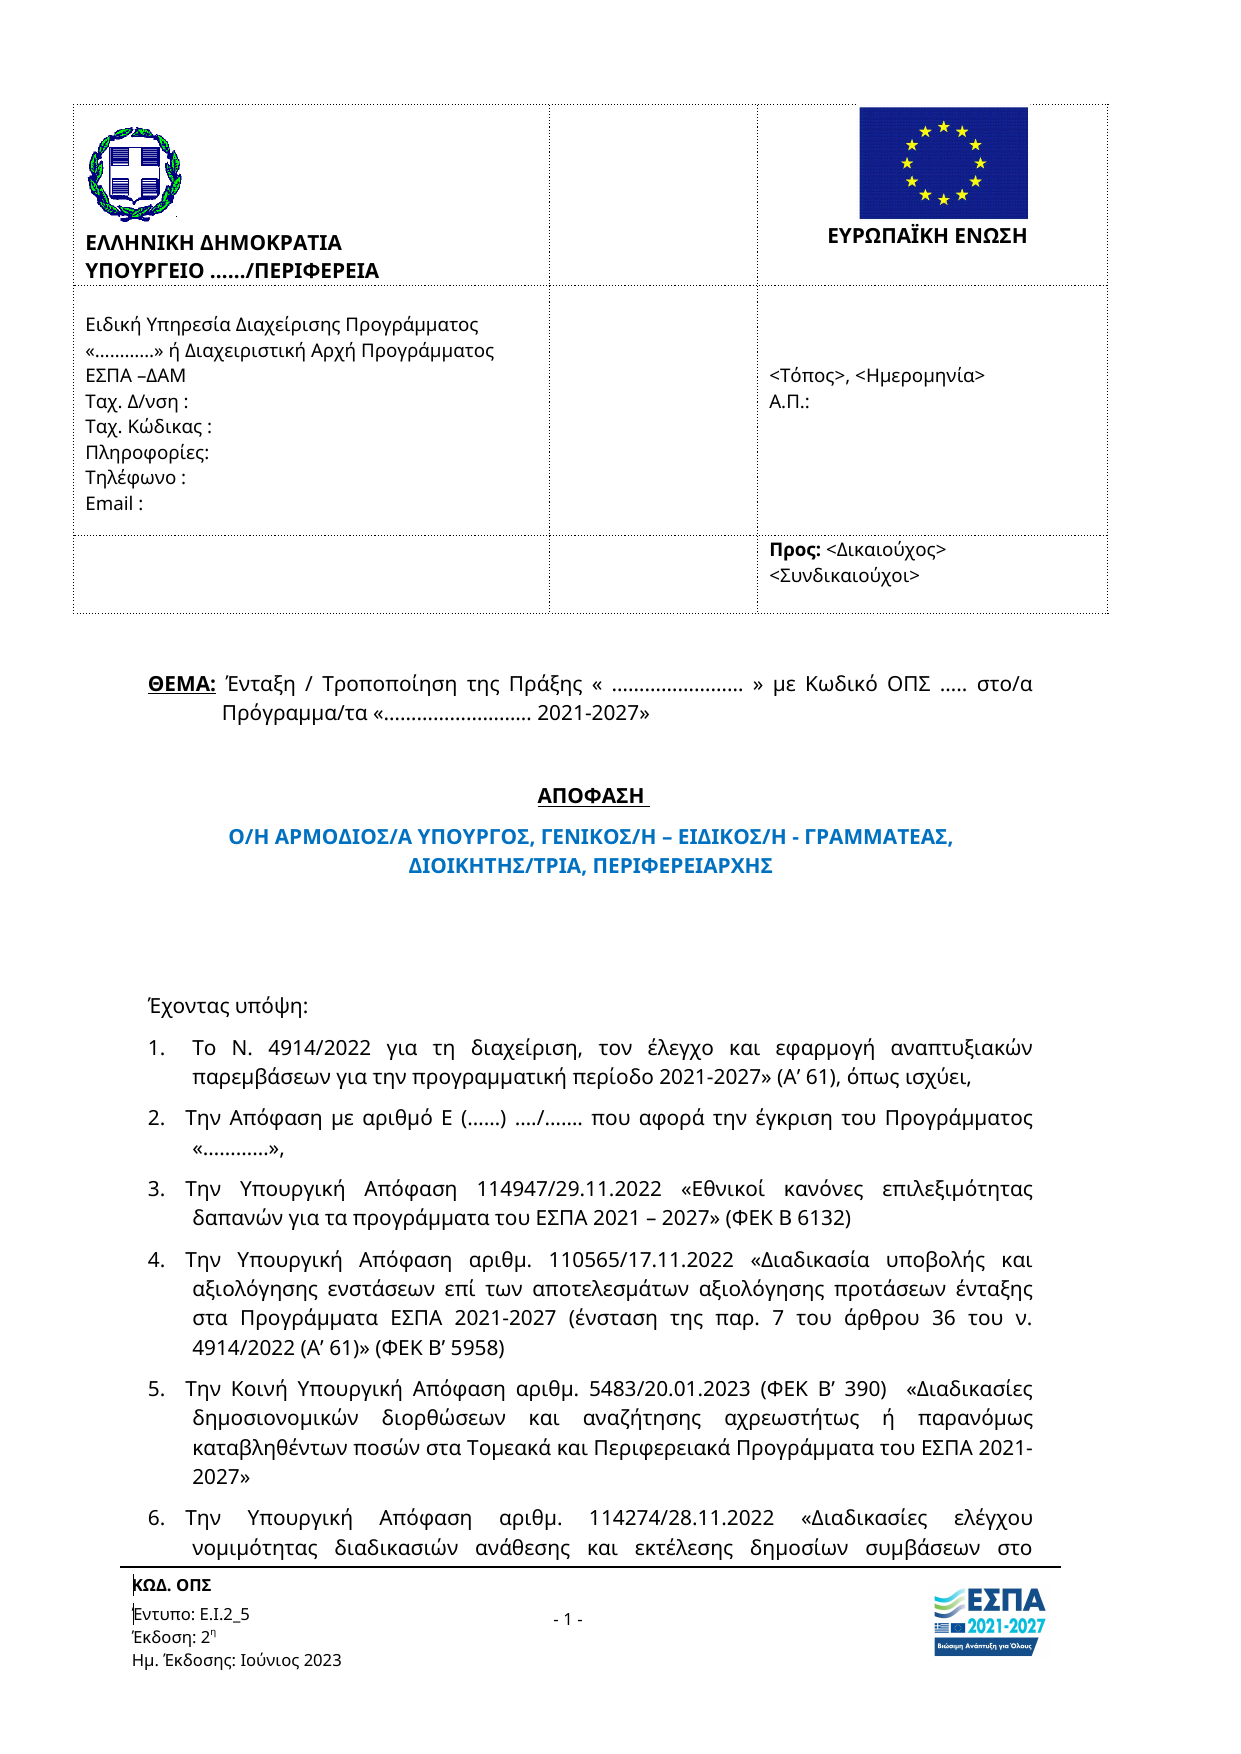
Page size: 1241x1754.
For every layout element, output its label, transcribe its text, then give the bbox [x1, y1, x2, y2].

table_header [549, 104, 758, 285]
table_cell [549, 535, 758, 613]
table_cell Προς: <Δικαιούχος> <Συνδικαιούχοι> [758, 535, 1107, 613]
table_header ΕΥΡΩΠΑΪΚΗ ΕΝΩΣΗ [758, 104, 1107, 285]
list Το Ν. 4914/2022 για τη διαχείριση, τον έλεγχο και εφαρμογή αναπτυξιακών παρεμβάσεων για την προγραμματική περίοδο 2021-2027» (Α’ 61), όπως ισχύει, [148, 1032, 1034, 1090]
table_cell <Τόπος>, <Ημερομηνία> Α.Π.: [758, 285, 1107, 535]
list Την Κοινή Υπουργική Απόφαση αριθμ. 5483/20.01.2023 (ΦΕΚ Β’ 390) «Διαδικασίες δημοσιονομικών διορθώσεων και αναζήτησης αχρεωστήτως ή παρανόμως καταβληθέντων ποσών στα Τομεακά και Περιφερειακά Προγράμματα του ΕΣΠΑ 2021-2027» [148, 1374, 1034, 1490]
table_cell [549, 285, 758, 535]
list Την Απόφαση με αριθμό Ε (……) …./……. που αφορά την έγκριση του Προγράμματος «…………», [148, 1103, 1034, 1161]
table_cell [74, 535, 549, 613]
picture [856, 104, 1031, 222]
text ΘΕΜΑ: Ένταξη / Τροποποίηση της Πράξης « …………………… » με Κωδικό ΟΠΣ ….. στο/α Πρόγραμμα/τα «……………………… 2021-2027» [148, 668, 1034, 727]
list Την Υπουργική Απόφαση αριθμ. 110565/17.11.2022 «Διαδικασία υποβολής και αξιολόγησης ενστάσεων επί των αποτελεσμάτων αξιολόγησης προτάσεων ένταξης στα Προγράμματα ΕΣΠΑ 2021-2027 (ένσταση της παρ. 7 του άρθρου 36 του ν. 4914/2022 (Α’ 61)» (ΦΕΚ Β’ 5958) [148, 1244, 1034, 1361]
table_cell Ειδική Υπηρεσία Διαχείρισης Προγράμματος «…………» ή Διαχειριστική Αρχή Προγράμματος ΕΣΠΑ –ΔΑΜ Ταχ. Δ/νση : Ταχ. Κώδικας : Πληροφορίες: Τηλέφωνο : Email : [74, 285, 549, 535]
list Την Υπουργική Απόφαση 114947/29.11.2022 «Εθνικοί κανόνες επιλεξιμότητας δαπανών για τα προγράμματα του ΕΣΠΑ 2021 – 2027» (ΦΕΚ Β 6132) [148, 1174, 1034, 1232]
text Έχοντας υπόψη: [148, 990, 1034, 1019]
text Ο/Η ΑΡΜΟΔΙΟΣ/A ΥΠΟΥΡΓΟΣ, ΓΕΝΙΚΟΣ/H – ΕΙΔΙΚΟΣ/H - ΓΡΑΜΜΑΤΕΑΣ, ΔΙΟΙΚΗΤΗΣ/ΤΡΙΑ, ΠΕΡΙΦΕΡΕΙΑΡΧΗΣ [148, 822, 1034, 879]
table_header ΕΛΛΗΝΙΚΗ ΔΗΜΟΚΡΑΤΙΑ ΥΠΟΥΡΓΕΙΟ ……/ΠΕΡΙΦΕΡΕΙΑ [74, 104, 549, 285]
picture [85, 108, 189, 228]
text ΑΠΟΦΑΣΗ [148, 781, 1034, 810]
picture [928, 1584, 1050, 1660]
